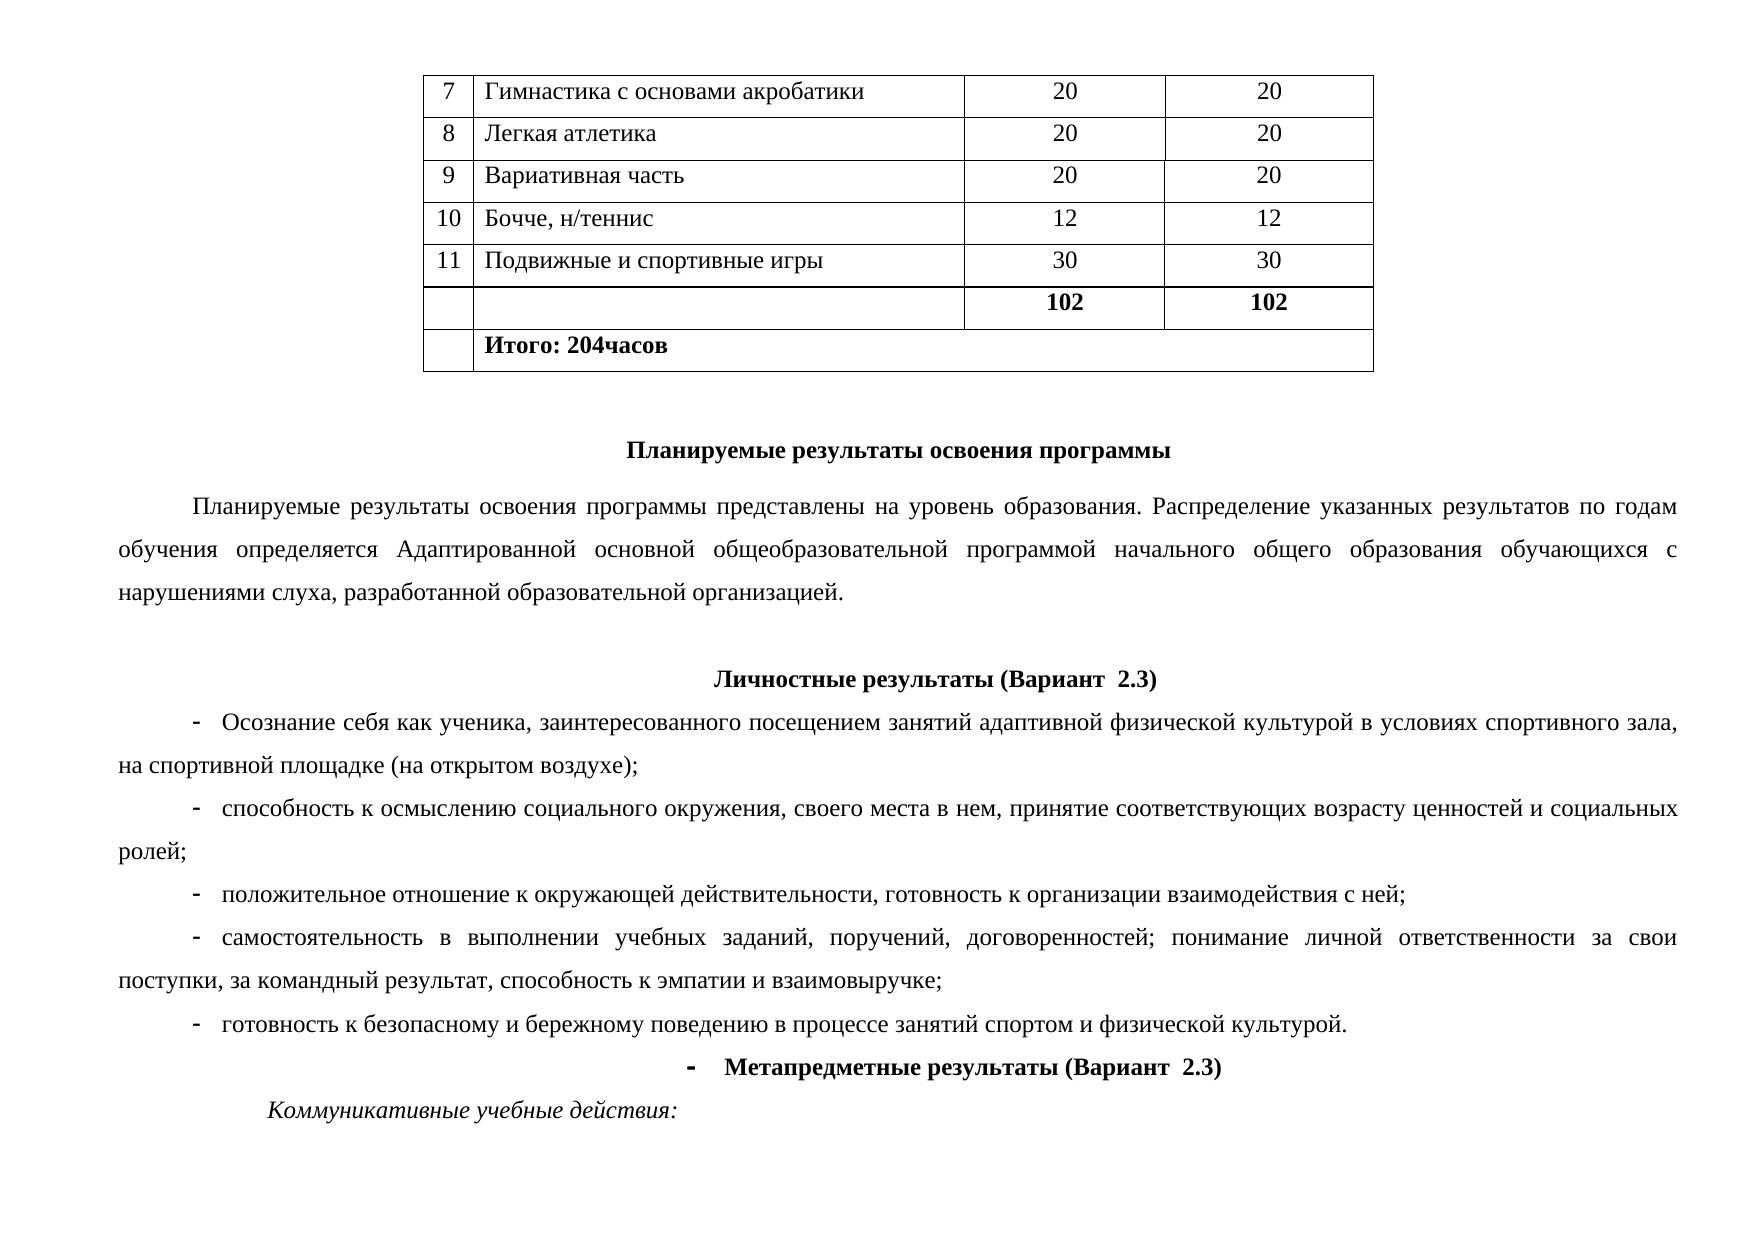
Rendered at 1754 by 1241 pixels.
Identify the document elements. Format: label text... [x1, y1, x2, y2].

list Метапредметные результаты (Вариант 2.3) [229, 1052, 1679, 1081]
table_cell 20 [1166, 118, 1373, 159]
text Планируемые результаты освоения программы представлены на уровень образования. Распределение указанных результатов по годам обучения определяется Адаптированной основной общеобразовательной программой начального общего образования обучающихся с нарушениями слуха, разработанной образовательной организацией. [118, 491, 1679, 606]
table_cell 102 [1165, 288, 1373, 329]
list способность к осмыслению социального окружения, своего места в нем, принятие соответствующих возрасту ценностей и социальных ролей; [118, 793, 1679, 865]
table_cell [424, 288, 473, 329]
table_cell 12 [1165, 203, 1373, 244]
table_cell 20 [965, 118, 1165, 159]
table_cell 30 [965, 245, 1164, 286]
table_cell 102 [965, 288, 1164, 329]
table_cell Подвижные и спортивные игры [474, 245, 964, 286]
table_cell 20 [1165, 161, 1373, 202]
table_cell 20 [965, 161, 1164, 202]
text Личностные результаты (Вариант 2.3) [118, 664, 1679, 692]
subtitle Планируемые результаты освоения программы [118, 436, 1679, 464]
table_cell Легкая атлетика [474, 118, 964, 159]
table_cell 9 [424, 161, 473, 202]
table_cell 12 [965, 203, 1164, 244]
table_cell Бочче, н/теннис [474, 203, 964, 244]
table_cell 20 [965, 76, 1165, 117]
list Коммуникативные учебные действия: [267, 1095, 1679, 1124]
list положительное отношение к окружающей действительности, готовность к организации взаимодействия с ней; [118, 879, 1679, 908]
table_cell 11 [424, 245, 473, 286]
table_cell 7 [424, 76, 473, 117]
list Осознание себя как ученика, заинтересованного посещением занятий адаптивной физической культурой в условиях спортивного зала, на спортивной площадке (на открытом воздухе); [118, 707, 1679, 779]
table_cell 30 [1165, 245, 1373, 286]
table_cell 10 [424, 203, 473, 244]
list самостоятельность в выполнении учебных заданий, поручений, договоренностей; понимание личной ответственности за свои поступки, за командный результат, способность к эмпатии и взаимовыручке; [118, 922, 1679, 994]
table_cell Вариативная часть [474, 161, 964, 202]
table_cell [424, 330, 473, 371]
table_cell Итого: 204часов [474, 330, 1373, 371]
table_cell Гимнастика с основами акробатики [474, 76, 964, 117]
list готовность к безопасному и бережному поведению в процессе занятий спортом и физической культурой. [118, 1009, 1679, 1037]
table_cell 8 [424, 118, 473, 159]
table_cell 20 [1166, 76, 1373, 117]
table_cell [474, 288, 964, 329]
